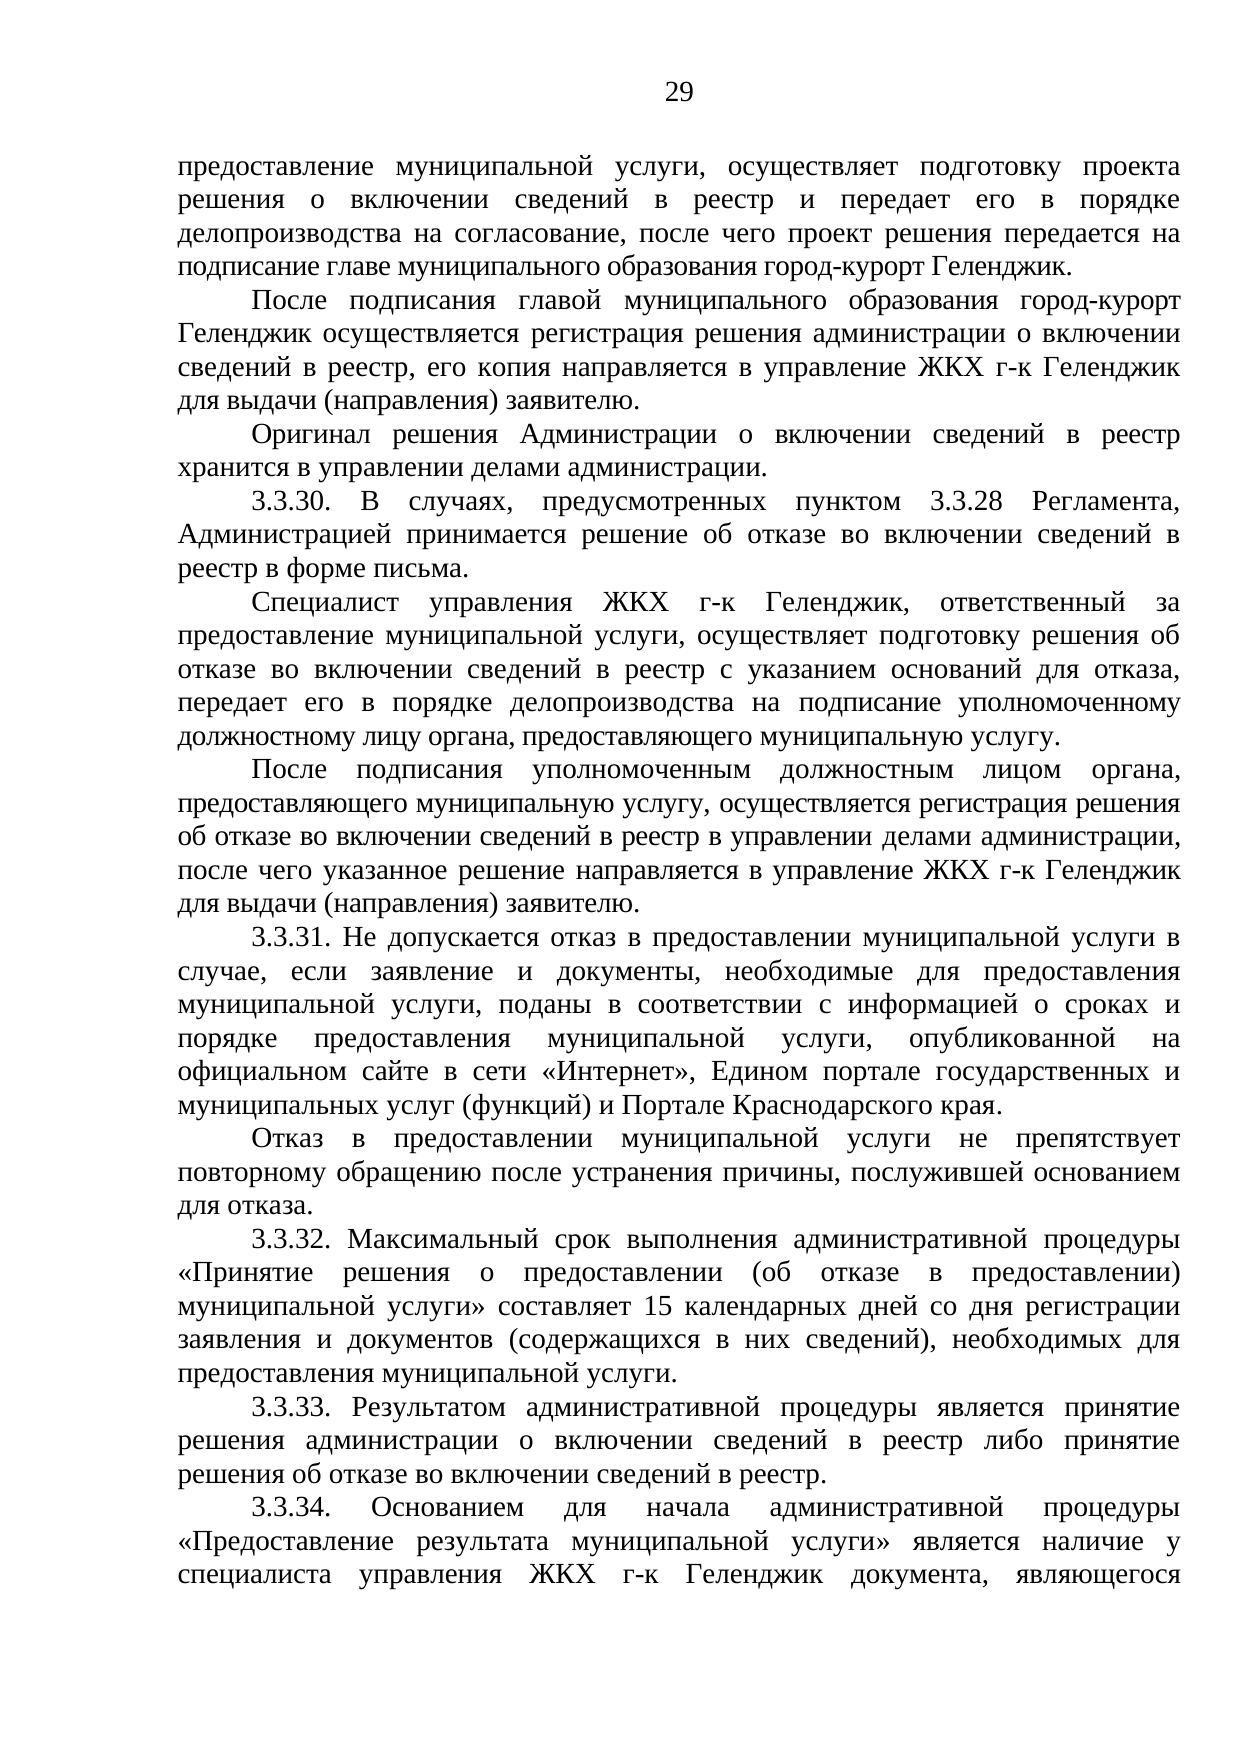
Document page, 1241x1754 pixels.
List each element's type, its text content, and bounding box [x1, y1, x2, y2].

text 3.3.30. В случаях, предусмотренных пунктом 3.3.28 Регламента, Администрацией принимается решение об отказе во включении сведений в реестр в форме письма. [177, 483, 1181, 584]
text Оригинал решения Администрации о включении сведений в реестр хранится в управлении делами администрации. [177, 416, 1181, 483]
text После подписания главой муниципального образования город-курорт Геленджик осуществляется регистрация решения администрации о включении сведений в реестр, его копия направляется в управление ЖКХ г-к Геленджик для выдачи (направления) заявителю. [177, 282, 1181, 416]
text Отказ в предоставлении муниципальной услуги не препятствует повторному обращению после устранения причины, послужившей основанием для отказа. [177, 1120, 1181, 1221]
text 3.3.33. Результатом административной процедуры является принятие решения администрации о включении сведений в реестр либо принятие решения об отказе во включении сведений в реестр. [177, 1389, 1181, 1489]
text 3.3.31. Не допускается отказ в предоставлении муниципальной услуги в случае, если заявление и документы, необходимые для предоставления муниципальной услуги, поданы в соответствии с информацией о сроках и порядке предоставления муниципальной услуги, опубликованной на официальном сайте в сети «Интернет», Едином портале государственных и муниципальных услуг (функций) и Портале Краснодарского края. [177, 919, 1181, 1120]
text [177, 148, 1181, 282]
text 3.3.32. Максимальный срок выполнения административной процедуры «Принятие решения о предоставлении (об отказе в предоставлении) муниципальной услуги» составляет 15 календарных дней со дня регистрации заявления и документов (содержащихся в них сведений), необходимых для предоставления муниципальной услуги. [177, 1221, 1181, 1389]
text Специалист управления ЖКХ г-к Геленджик, ответственный за предоставление муниципальной услуги, осуществляет подготовку решения об отказе во включении сведений в реестр с указанием оснований для отказа, передает его в порядке делопроизводства на подписание уполномоченному должностному лицу органа, предоставляющего муниципальную услугу. [177, 584, 1181, 751]
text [177, 1489, 1181, 1590]
text После подписания уполномоченным должностным лицом органа, предоставляющего муниципальную услугу, осуществляется регистрация решения об отказе во включении сведений в реестр в управлении делами администрации, после чего указанное решение направляется в управление ЖКХ г-к Геленджик для выдачи (направления) заявителю. [177, 751, 1181, 919]
